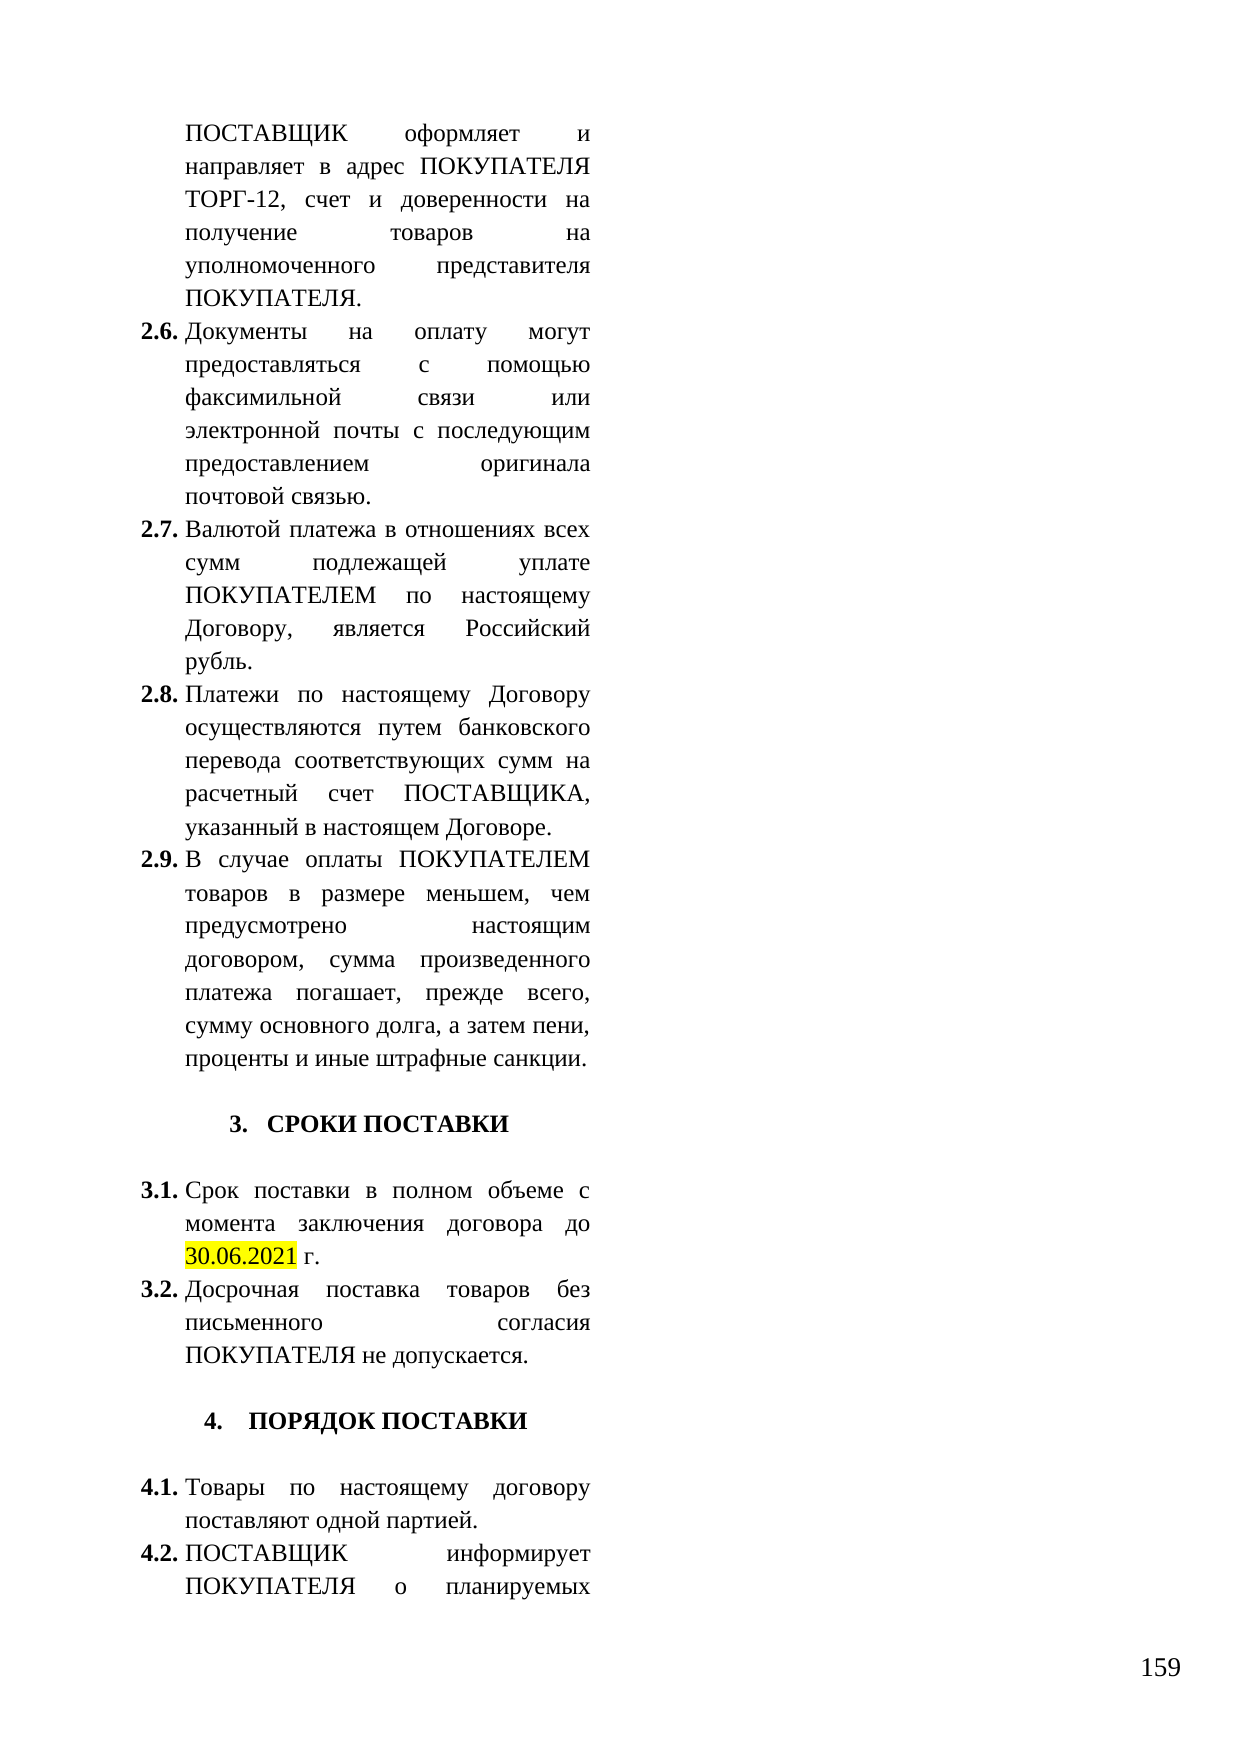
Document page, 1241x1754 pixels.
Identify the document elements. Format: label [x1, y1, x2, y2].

table_header [129, 118, 602, 1600]
